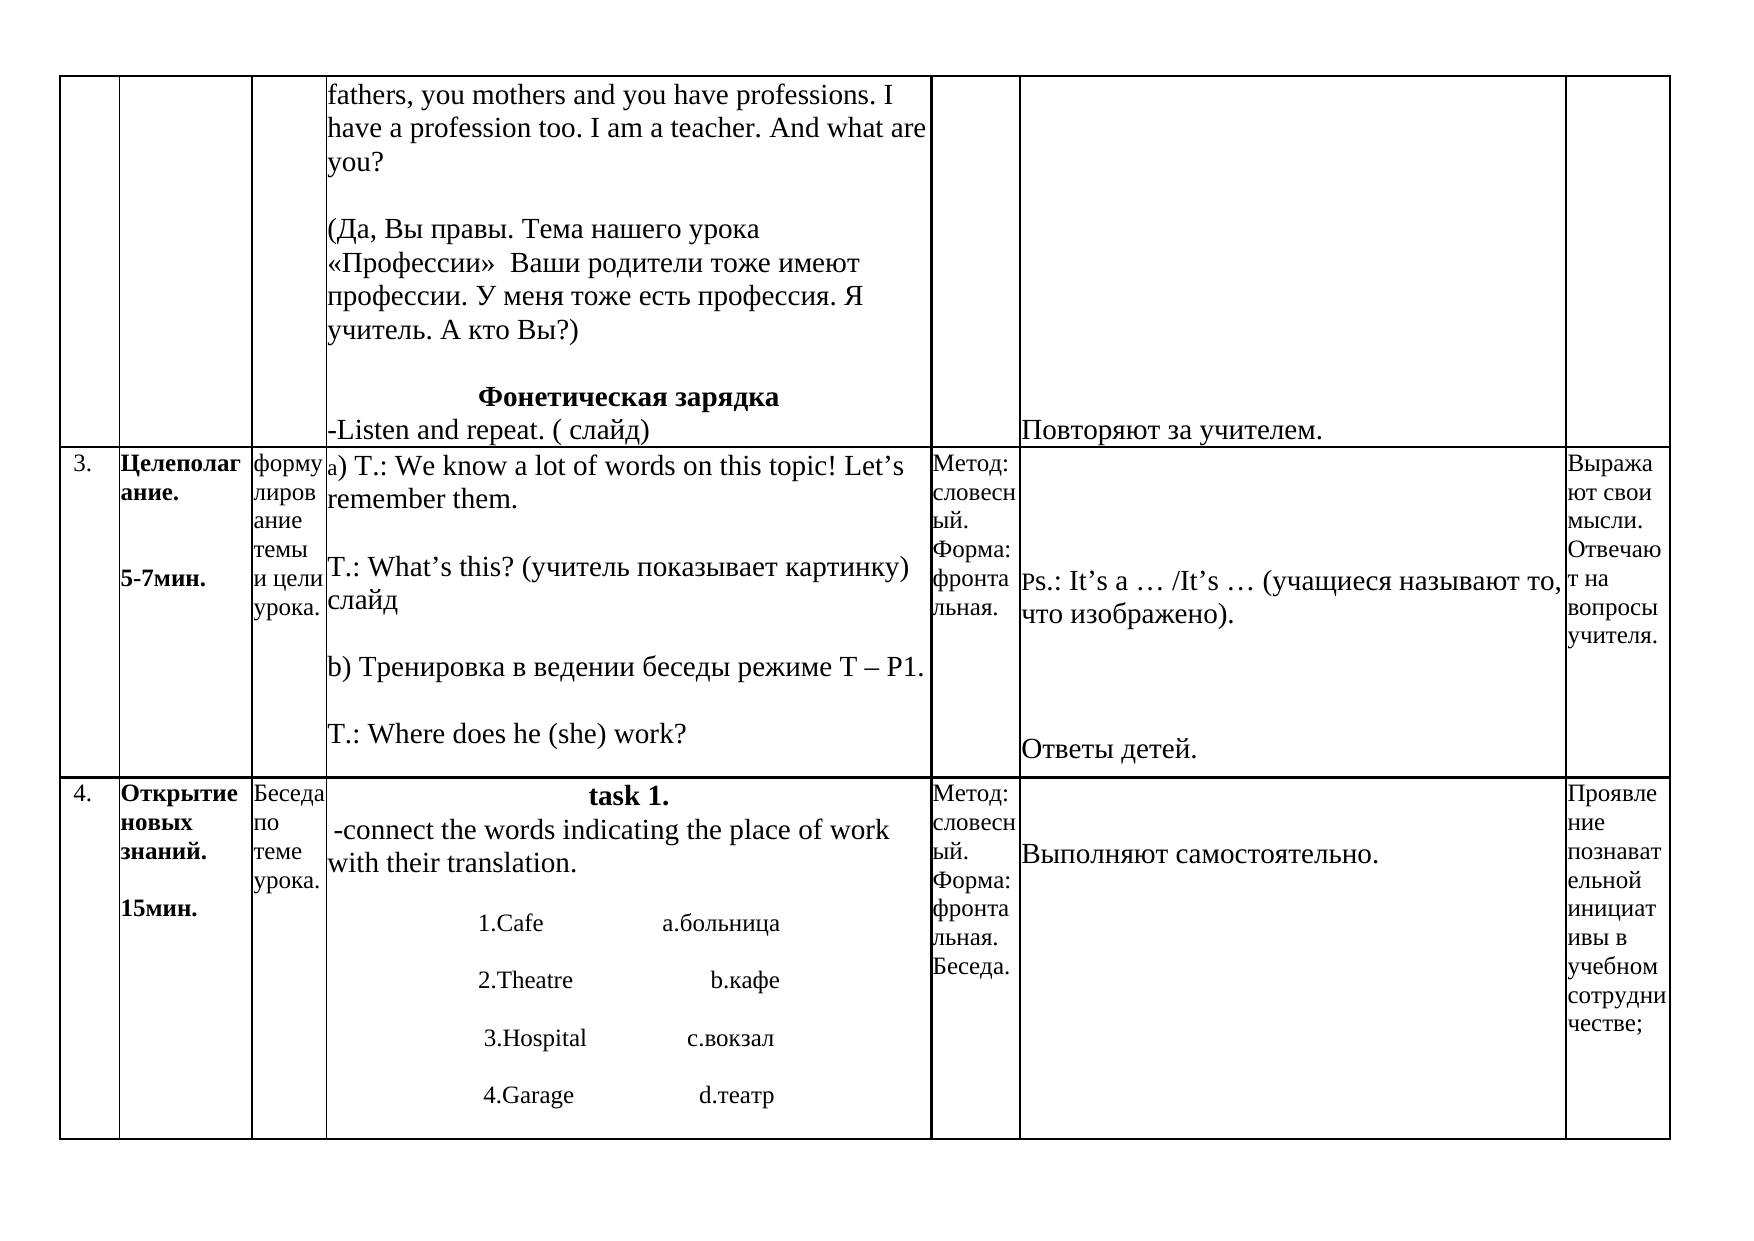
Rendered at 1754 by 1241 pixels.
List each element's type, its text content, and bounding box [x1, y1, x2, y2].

table_cell a) T.: We know a lot of words on this topic! Let’s remember them. T.: What’s this? (учитель показывает картинку) слайд b) Тренировка в ведении беседы режиме T – P1. T.: Where does he (she) work? [327, 448, 930, 776]
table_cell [1021, 77, 1565, 446]
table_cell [253, 779, 326, 1138]
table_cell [1021, 779, 1565, 1138]
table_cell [253, 77, 326, 446]
table_cell [61, 779, 119, 1138]
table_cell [327, 77, 930, 446]
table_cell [1567, 779, 1669, 1138]
table_cell Метод: словесный. Форма: фронтальная. [933, 448, 1019, 776]
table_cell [1567, 77, 1669, 446]
table_cell формулирование темы и цели урока. [253, 448, 326, 776]
table_cell [61, 448, 119, 776]
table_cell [327, 779, 930, 1138]
table_cell Ps.: It’s a … /It’s … (учащиеся называют то, что изображено). Ответы детей. [1021, 448, 1565, 776]
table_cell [120, 77, 251, 446]
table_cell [933, 779, 1019, 1138]
table_cell [61, 77, 119, 446]
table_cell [120, 779, 251, 1138]
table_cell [933, 77, 1019, 446]
table_cell Выражают свои мысли. Отвечают на вопросы учителя. [1567, 448, 1669, 776]
table_cell Целеполагание. 5-7мин. [120, 448, 251, 776]
